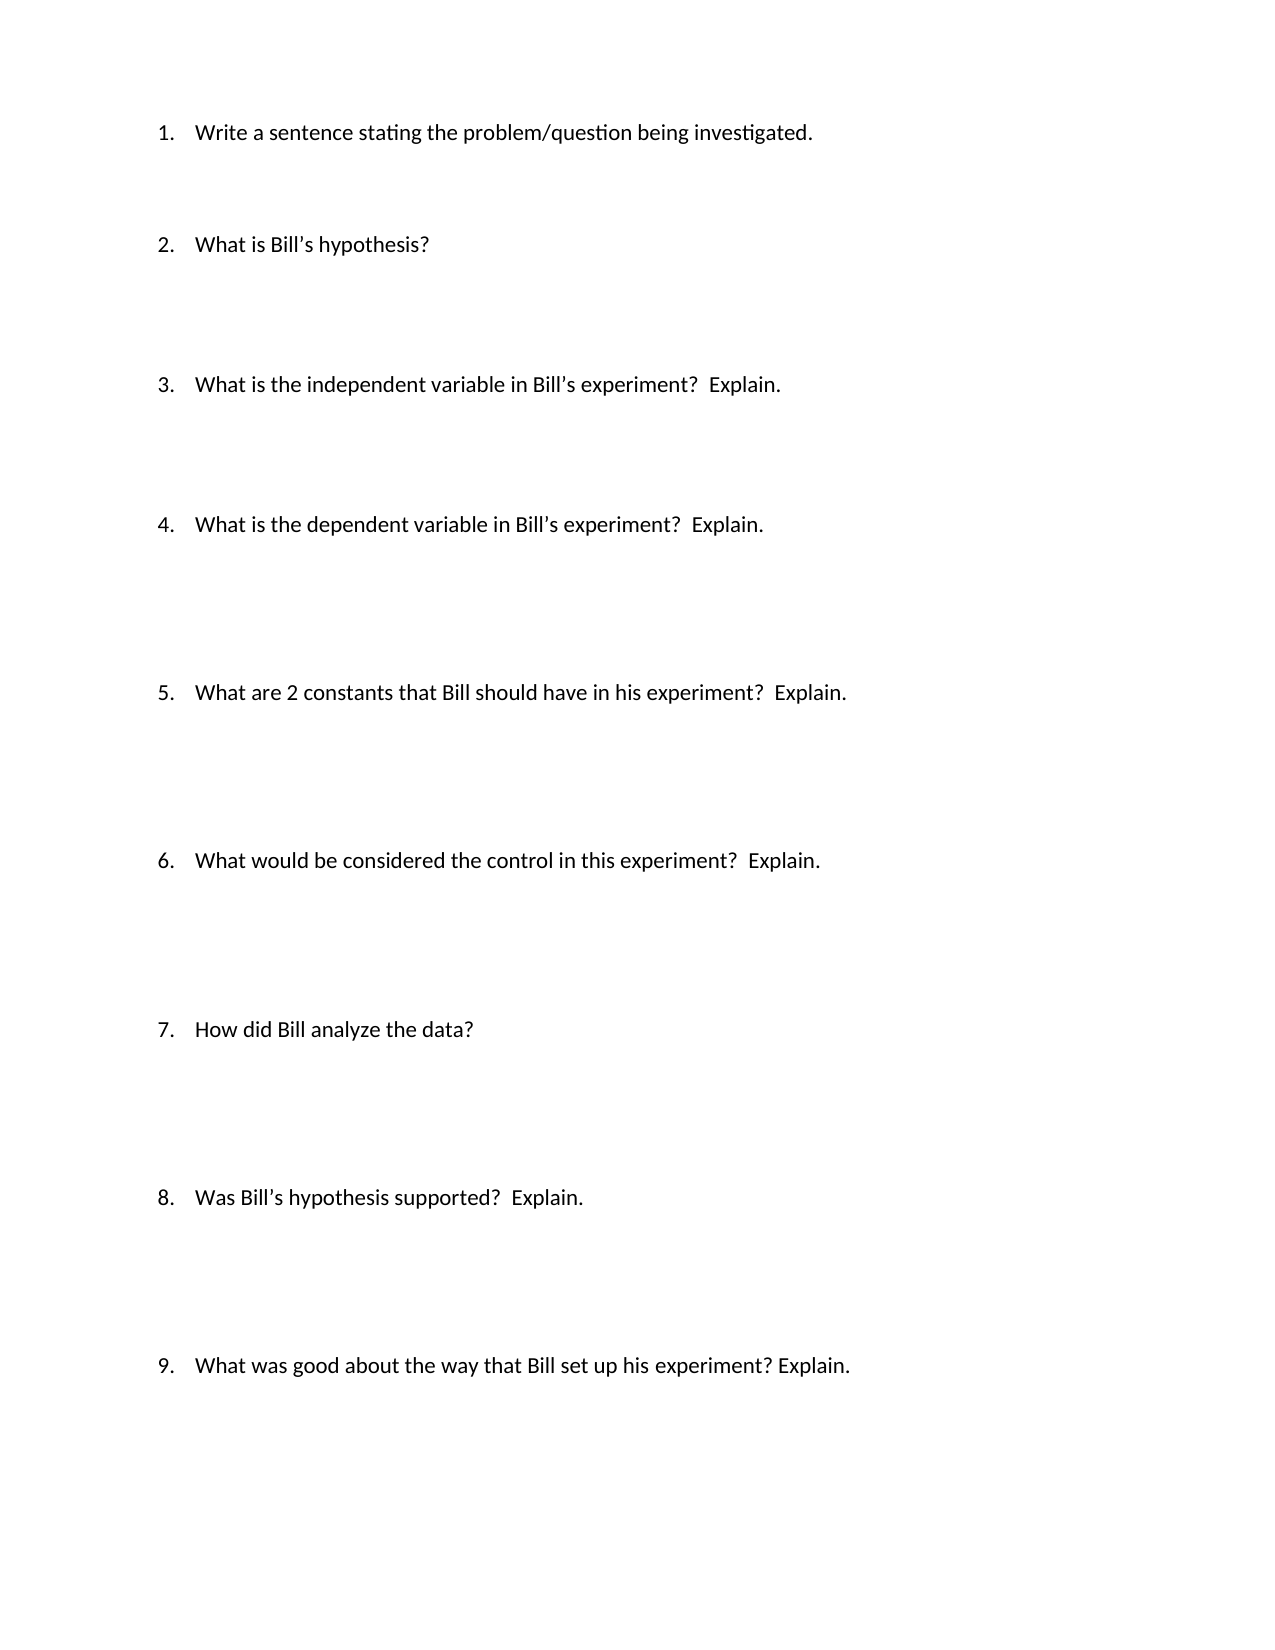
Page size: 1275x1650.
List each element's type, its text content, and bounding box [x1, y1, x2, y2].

list What is the independent variable in Bill’s experiment? Explain. [157, 370, 1155, 398]
list What are 2 constants that Bill should have in his experiment? Explain. [157, 678, 1155, 706]
list What was good about the way that Bill set up his experiment? Explain. [157, 1351, 1155, 1379]
list What is the dependent variable in Bill’s experiment? Explain. [157, 510, 1155, 538]
list What is Bill’s hypothesis? [157, 230, 1155, 258]
list Was Bill’s hypothesis supported? Explain. [157, 1183, 1155, 1211]
list What would be considered the control in this experiment? Explain. [157, 847, 1155, 874]
list How did Bill analyze the data? [157, 1015, 1155, 1043]
list Write a sentence stating the problem/question being investigated. [157, 118, 1155, 146]
